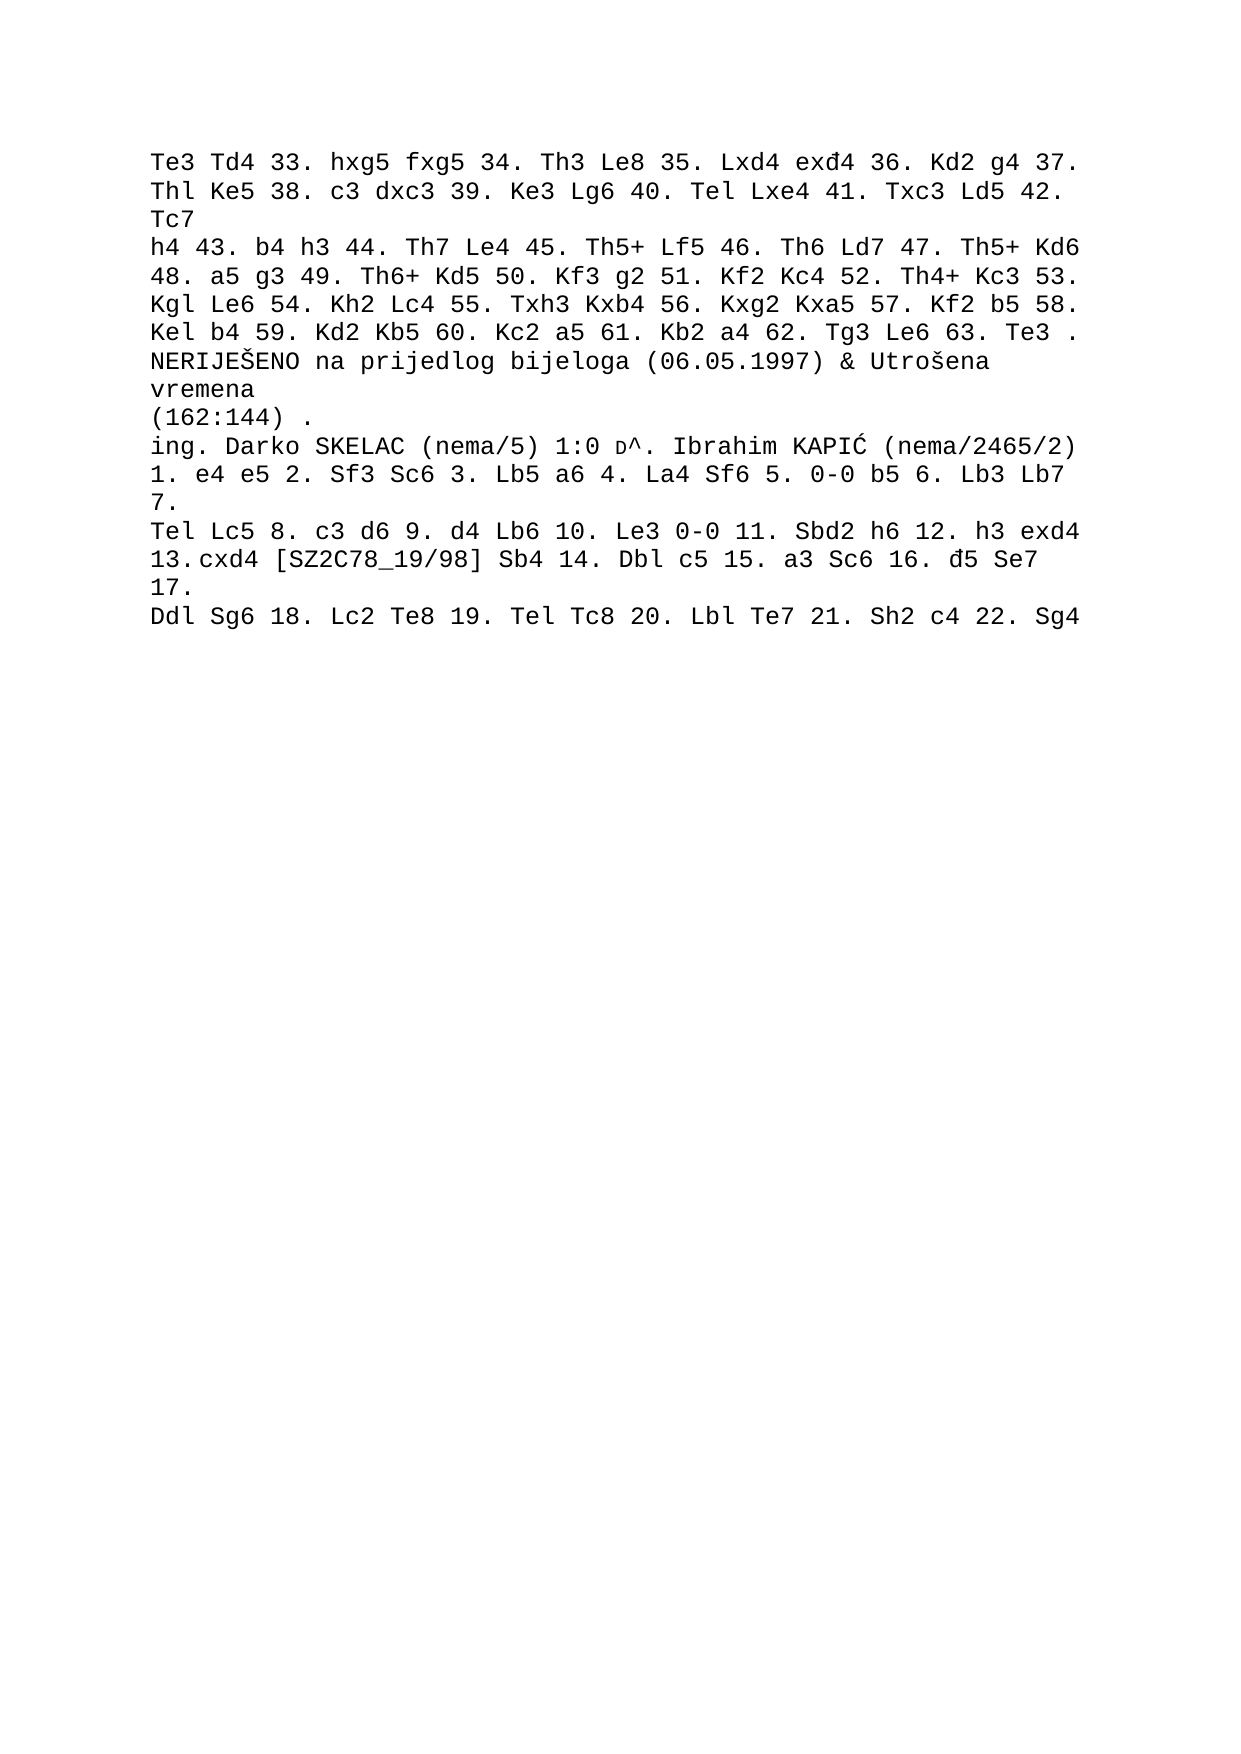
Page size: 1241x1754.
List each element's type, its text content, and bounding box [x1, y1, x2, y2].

text ing. Darko SKELAC (nema/5) 1:0 d^. Ibrahim KAPIĆ (nema/2465/2) [150, 433, 1090, 462]
text 13. cxd4 [SZ2C78_19/98] Sb4 14. Dbl c5 15. a3 Sc6 16. đ5 Se7 17. Ddl Sg6 18. Lc2 Te8 19. Tel Tc8 20. Lbl Te7 21. Sh2 c4 22. Sg4 [150, 547, 1090, 632]
text 1. e4 e5 2. Sf3 Sc6 3. Lb5 a6 4. La4 Sf6 5. 0-0 b5 6. Lb3 Lb7 7. Tel Lc5 8. c3 d6 9. d4 Lb6 10. Le3 0-0 11. Sbd2 h6 12. h3 exd4 [150, 462, 1090, 547]
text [150, 150, 1090, 433]
